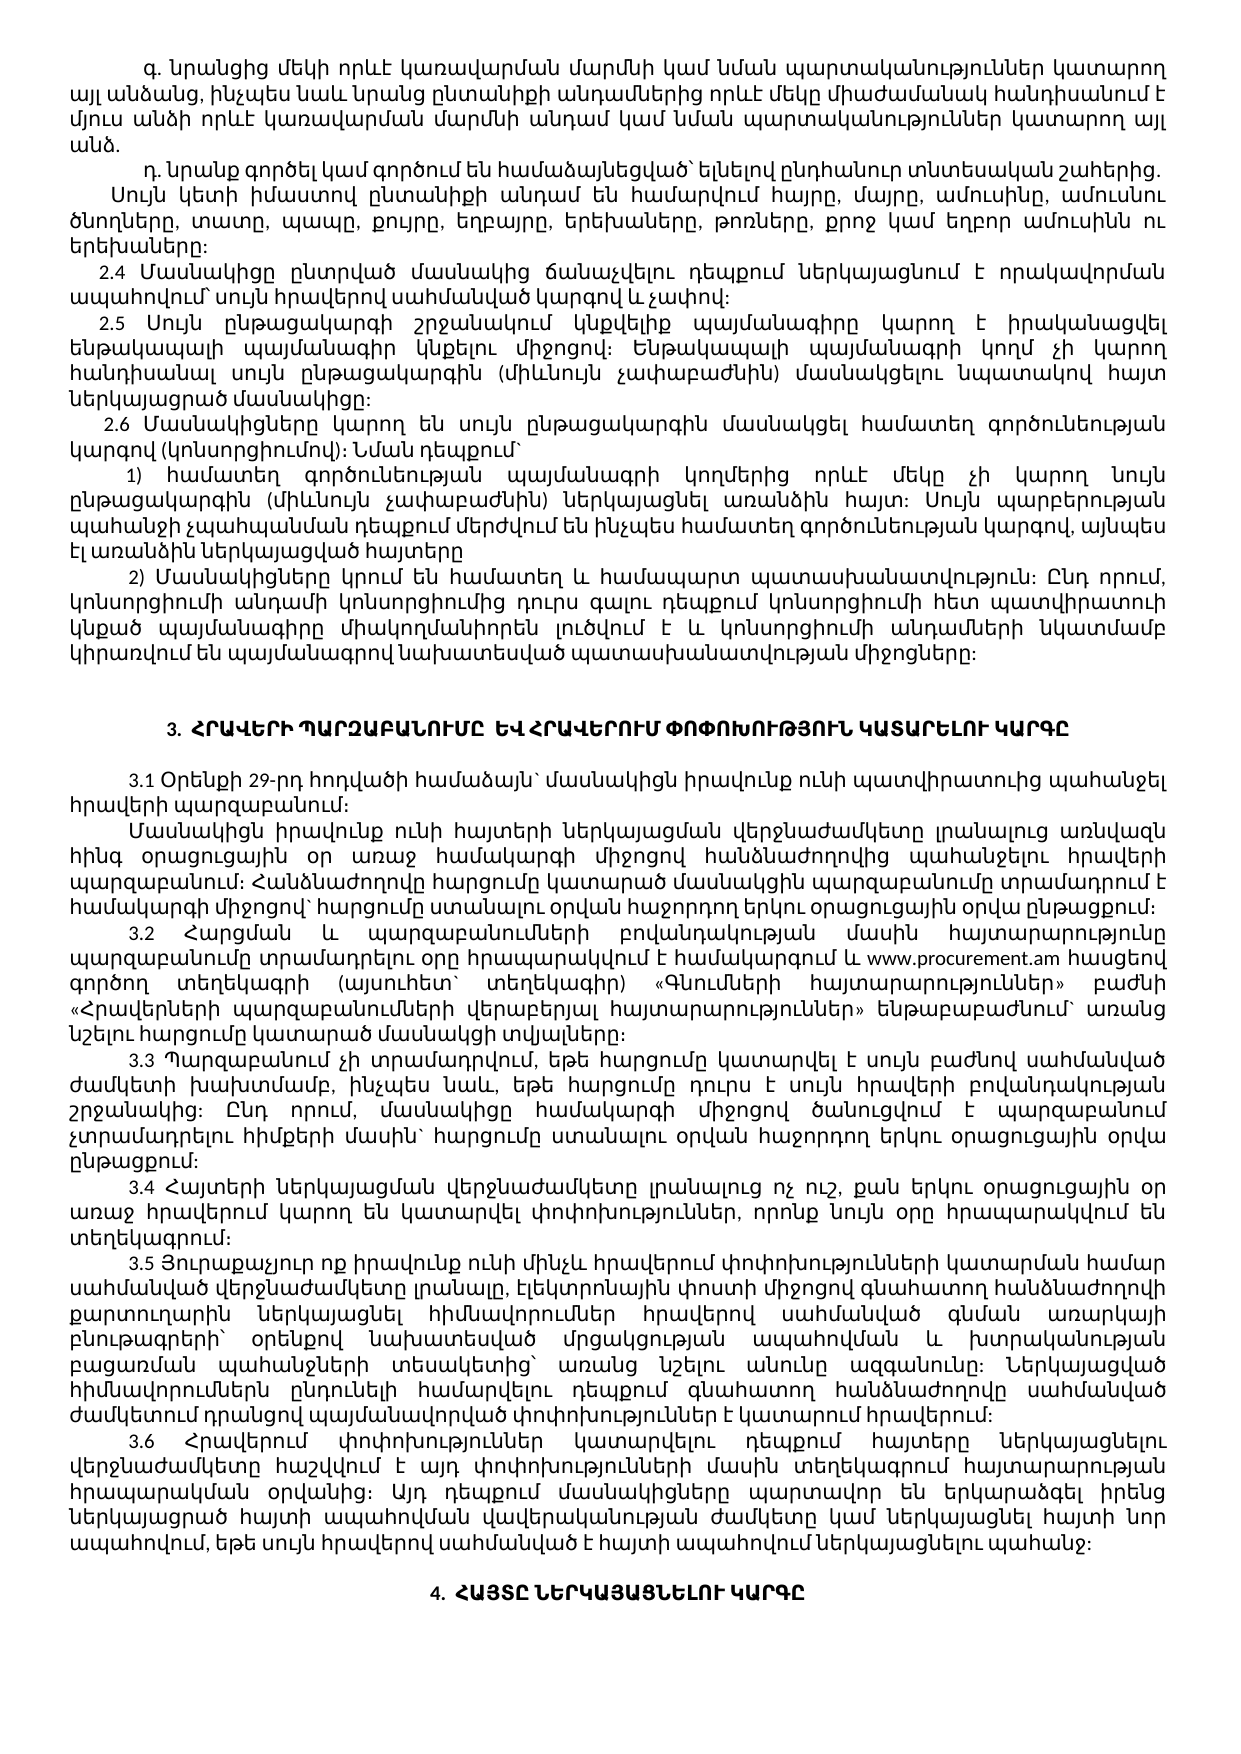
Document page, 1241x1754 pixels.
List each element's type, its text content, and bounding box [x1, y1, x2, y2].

text 1) համատեղ գործունեության պայմանագրի կողմերից որևէ մեկը չի կարող նույն ընթացակարգին (միևնույն չափաբաժնին) ներկայացնել առանձին հայտ: Սույն պարբերության պահանջի չպահպանման դեպքում մերժվում են ինչպես համատեղ գործունեության կարգով, այնպես էլ առանձին ներկայացված հայտերը [69, 462, 1167, 564]
text 4. ՀԱՅՏԸ ՆԵՐԿԱՅԱՑՆԵԼՈՒ ԿԱՐԳԸ [69, 1581, 1167, 1606]
text 3.3 Պարզաբանում չի տրամադրվում, եթե հարցումը կատարվել է սույն բաժնով սահմանված ժամկետի խախտմամբ, ինչպես նաև, եթե հարցումը դուրս է սույն հրավերի բովանդակության շրջանակից: Ընդ որում, մասնակիցը համակարգի միջոցով ծանուցվում է պարզաբանում չտրամադրելու հիմքերի մասին` հարցումը ստանալու օրվան հաջորդող երկու օրացուցային օրվա ընթացքում: [69, 1047, 1167, 1174]
text 3.6 Հրավերում փոփոխություններ կատարվելու դեպքում հայտերը ներկայացնելու վերջնաժամկետը հաշվվում է այդ փոփոխությունների մասին տեղեկագրում հայտարարության հրապարակման օրվանից։ Այդ դեպքում մասնակիցները պարտավոր են երկարաձգել իրենց ներկայացրած հայտի ապահովման վավերականության ժամկետը կամ ներկայացնել հայտի նոր ապահովում, եթե սույն հրավերով սահմանված է հայտի ապահովում ներկայացնելու պահանջ: [69, 1428, 1167, 1555]
text 2.4 Մասնակիցը ընտրված մասնակից ճանաչվելու դեպքում ներկայացնում է որակավորման ապահովում՝ սույն հրավերով սահմանված կարգով և չափով: [69, 259, 1167, 310]
text 3.2 Հարցման և պարզաբանումների բովանդակության մասին հայտարարությունը պարզաբանումը տրամադրելու օրը հրապարակվում է համակարգում և www.procurement.am հասցեով գործող տեղեկագրի (այսուհետ` տեղեկագիր) «Գնումների հայտարարություններ» բաժնի «Հրավերների պարզաբանումների վերաբերյալ հայտարարություններ» ենթաբաբաժնում` առանց նշելու հարցումը կատարած մասնակցի տվյալները։ [69, 920, 1167, 1047]
text Մասնակիցն իրավունք ունի հայտերի ներկայացման վերջնաժամկետը լրանալուց առնվազն հինգ օրացուցային օր առաջ համակարգի միջոցով հանձնաժողովից պահանջելու հրավերի պարզաբանում։ Հանձնաժողովը հարցումը կատարած մասնակցին պարզաբանումը տրամադրում է համակարգի միջոցով` հարցումը ստանալու օրվան հաջորդող երկու օրացուցային օրվա ընթացքում։ [69, 818, 1167, 920]
text 3.5 Յուրաքաչյուր ոք իրավունք ունի մինչև հրավերում փոփոխությունների կատարման համար սահմանված վերջնաժամկետը լրանալը, էլեկտրոնային փոստի միջոցով գնահատող հանձնաժողովի քարտուղարին ներկայացնել հիմնավորումներ հրավերով սահմանված գնման առարկայի բնութագրերի՝ օրենքով նախատեսված մրցակցության ապահովման և խտրականության բացառման պահանջների տեսակետից՝ առանց նշելու անունը ազգանունը: Ներկայացված հիմնավորումներն ընդունելի համարվելու դեպքում գնահատող հանձնաժողովը սահմանված ժամկետում դրանցով պայմանավորված փոփոխություններ է կատարում հրավերում: [69, 1250, 1167, 1428]
text 3.4 Հայտերի ներկայացման վերջնաժամկետը լրանալուց ոչ ուշ, քան երկու օրացուցային օր առաջ հրավերում կարող են կատարվել փոփոխություններ, որոնք նույն օրը հրապարակվում են տեղեկագրում։ [69, 1174, 1167, 1250]
text 2.6 Մասնակիցները կարող են սույն ընթացակարգին մասնակցել համատեղ գործունեության կարգով (կոնսորցիումով)։ Նման դեպքում` [69, 411, 1167, 462]
text գ. նրանցից մեկի որևէ կառավարման մարմնի կամ նման պարտականություններ կատարող այլ անձանց, ինչպես նաև նրանց ընտանիքի անդամներից որևէ մեկը միաժամանակ հանդիսանում է մյուս անձի որևէ կառավարման մարմնի անդամ կամ նման պարտականություններ կատարող այլ անձ. [69, 56, 1167, 157]
text 3. ՀՐԱՎԵՐԻ ՊԱՐԶԱԲԱՆՈՒՄԸ ԵՎ ՀՐԱՎԵՐՈՒՄ ՓՈՓՈԽՈՒԹՅՈՒՆ ԿԱՏԱՐԵԼՈՒ ԿԱՐԳԸ [69, 716, 1167, 742]
text 3.1 Օրենքի 29-րդ հոդվածի համաձայն` մասնակիցն իրավունք ունի պատվիրատուից պահանջել հրավերի պարզաբանում։ [69, 767, 1167, 818]
text Սույն կետի իմաստով ընտանիքի անդամ են համարվում հայրը, մայրը, ամուսինը, ամուսնու ծնողները, տատը, պապը, քույրը, եղբայրը, երեխաները, թոռները, քրոջ կամ եղբոր ամուսինն ու երեխաները: [69, 183, 1167, 259]
text 2.5 Սույն ընթացակարգի շրջանակում կնքվելիք պայմանագիրը կարող է իրականացվել ենթակապալի պայմանագիր կնքելու միջոցով։ Ենթակապալի պայմանագրի կողմ չի կարող հանդիսանալ սույն ընթացակարգին (միևնույն չափաբաժնին) մասնակցելու նպատակով հայտ ներկայացրած մասնակիցը: [69, 310, 1167, 411]
text 2) Մասնակիցները կրում են համատեղ և համապարտ պատասխանատվություն: Ընդ որում, կոնսորցիումի անդամի կոնսորցիումից դուրս գալու դեպքում կոնսորցիումի հետ պատվիրատուի կնքած պայմանագիրը միակողմանիորեն լուծվում է և կոնսորցիումի անդամների նկատմամբ կիրառվում են պայմանագրով նախատեսված պատասխանատվության միջոցները: [69, 564, 1167, 666]
text դ. նրանք գործել կամ գործում են համաձայնեցված՝ ելնելով ընդհանուր տնտեսական շահերից. [69, 157, 1167, 183]
